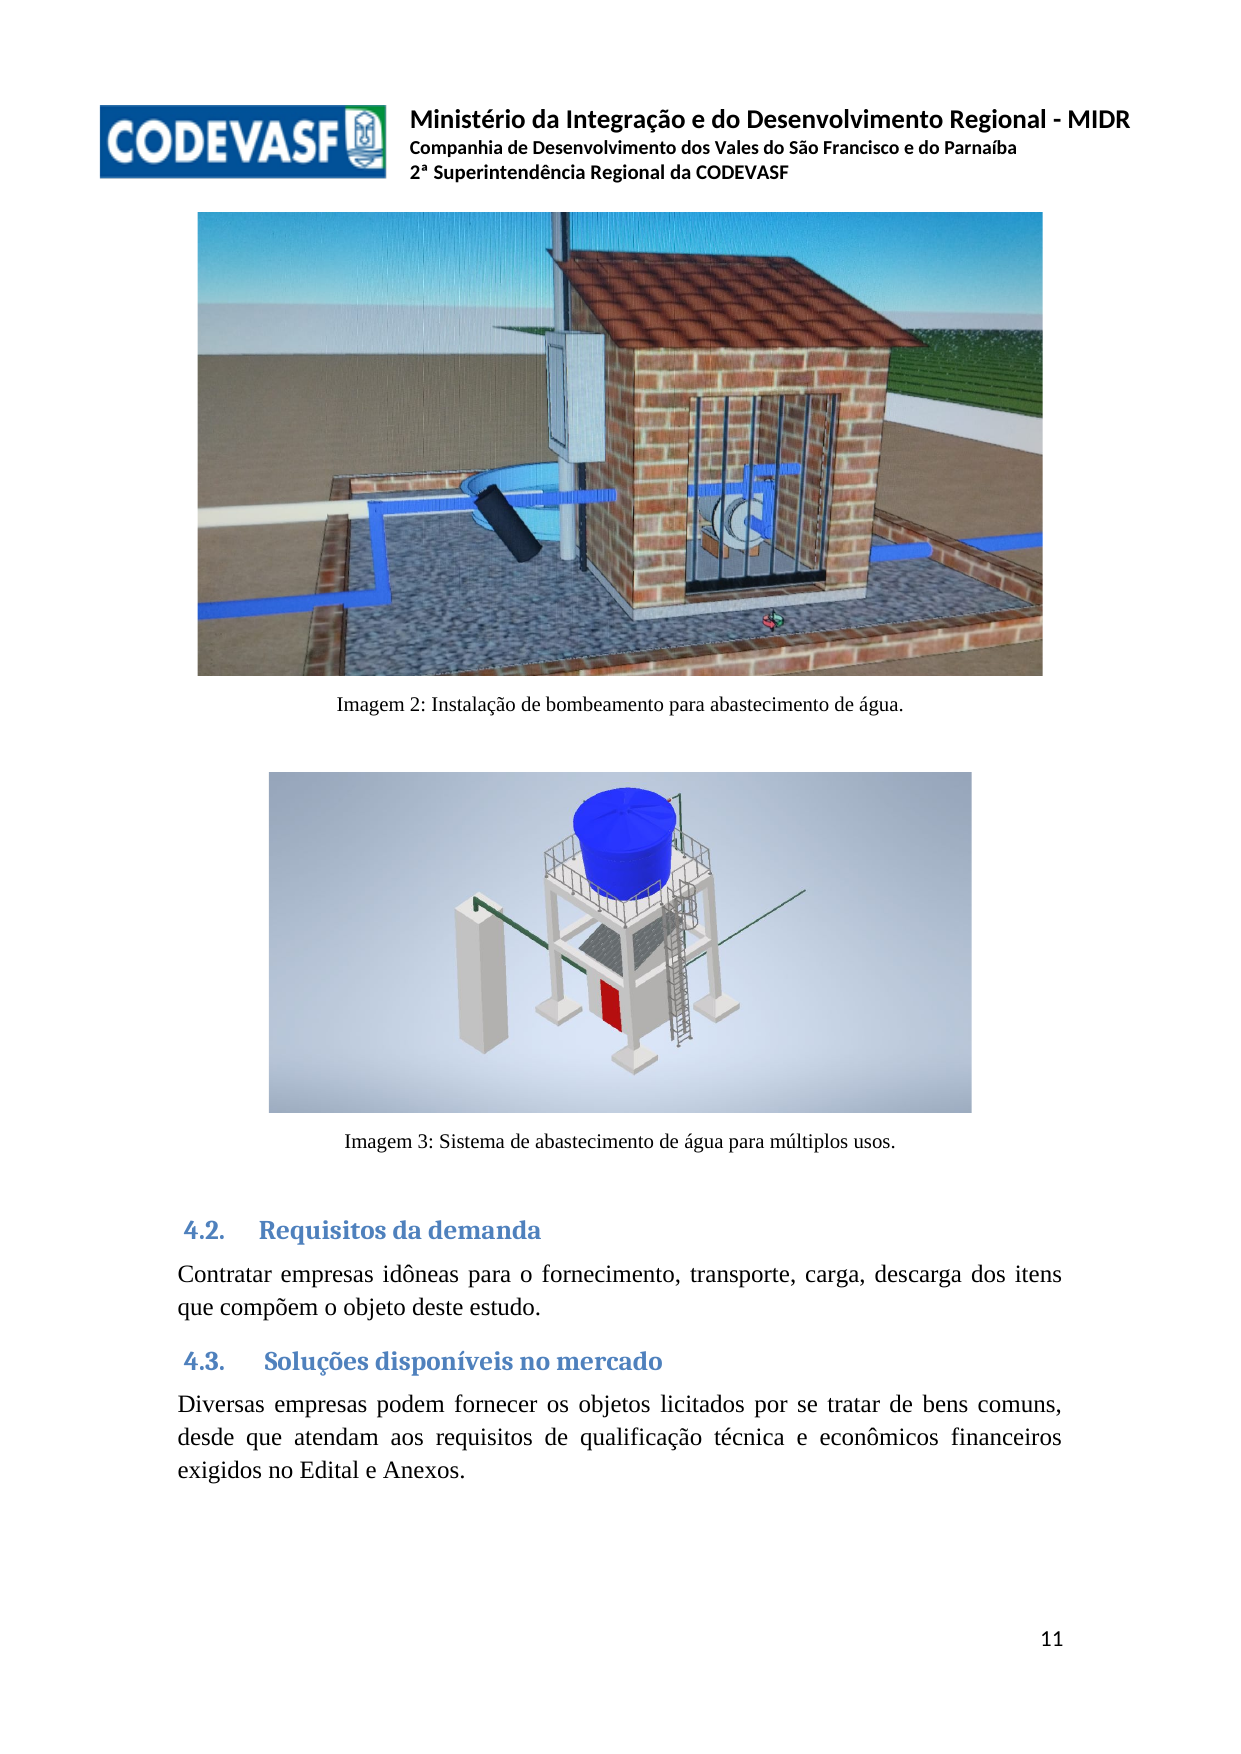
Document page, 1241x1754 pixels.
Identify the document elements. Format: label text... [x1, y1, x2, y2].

picture [197, 212, 1043, 676]
picture [268, 772, 972, 1113]
text Diversas empresas podem fornecer os objetos licitados por se tratar de bens comuns, desde que atendam aos requisitos de qualificação técnica e econômicos financeiros exigidos no Edital e Anexos. [177, 1389, 1063, 1484]
text Contratar empresas idôneas para o fornecimento, transporte, carga, descarga dos itens que compõem o objeto deste estudo. [177, 1259, 1063, 1320]
subtitle Soluções disponíveis no mercado [184, 1346, 1063, 1377]
picture [99, 105, 388, 181]
text Imagem 3: Sistema de abastecimento de água para múltiplos usos. [177, 1129, 1063, 1153]
subtitle Requisitos da demanda [184, 1215, 1063, 1246]
text Imagem 2: Instalação de bombeamento para abastecimento de água. [177, 692, 1063, 716]
